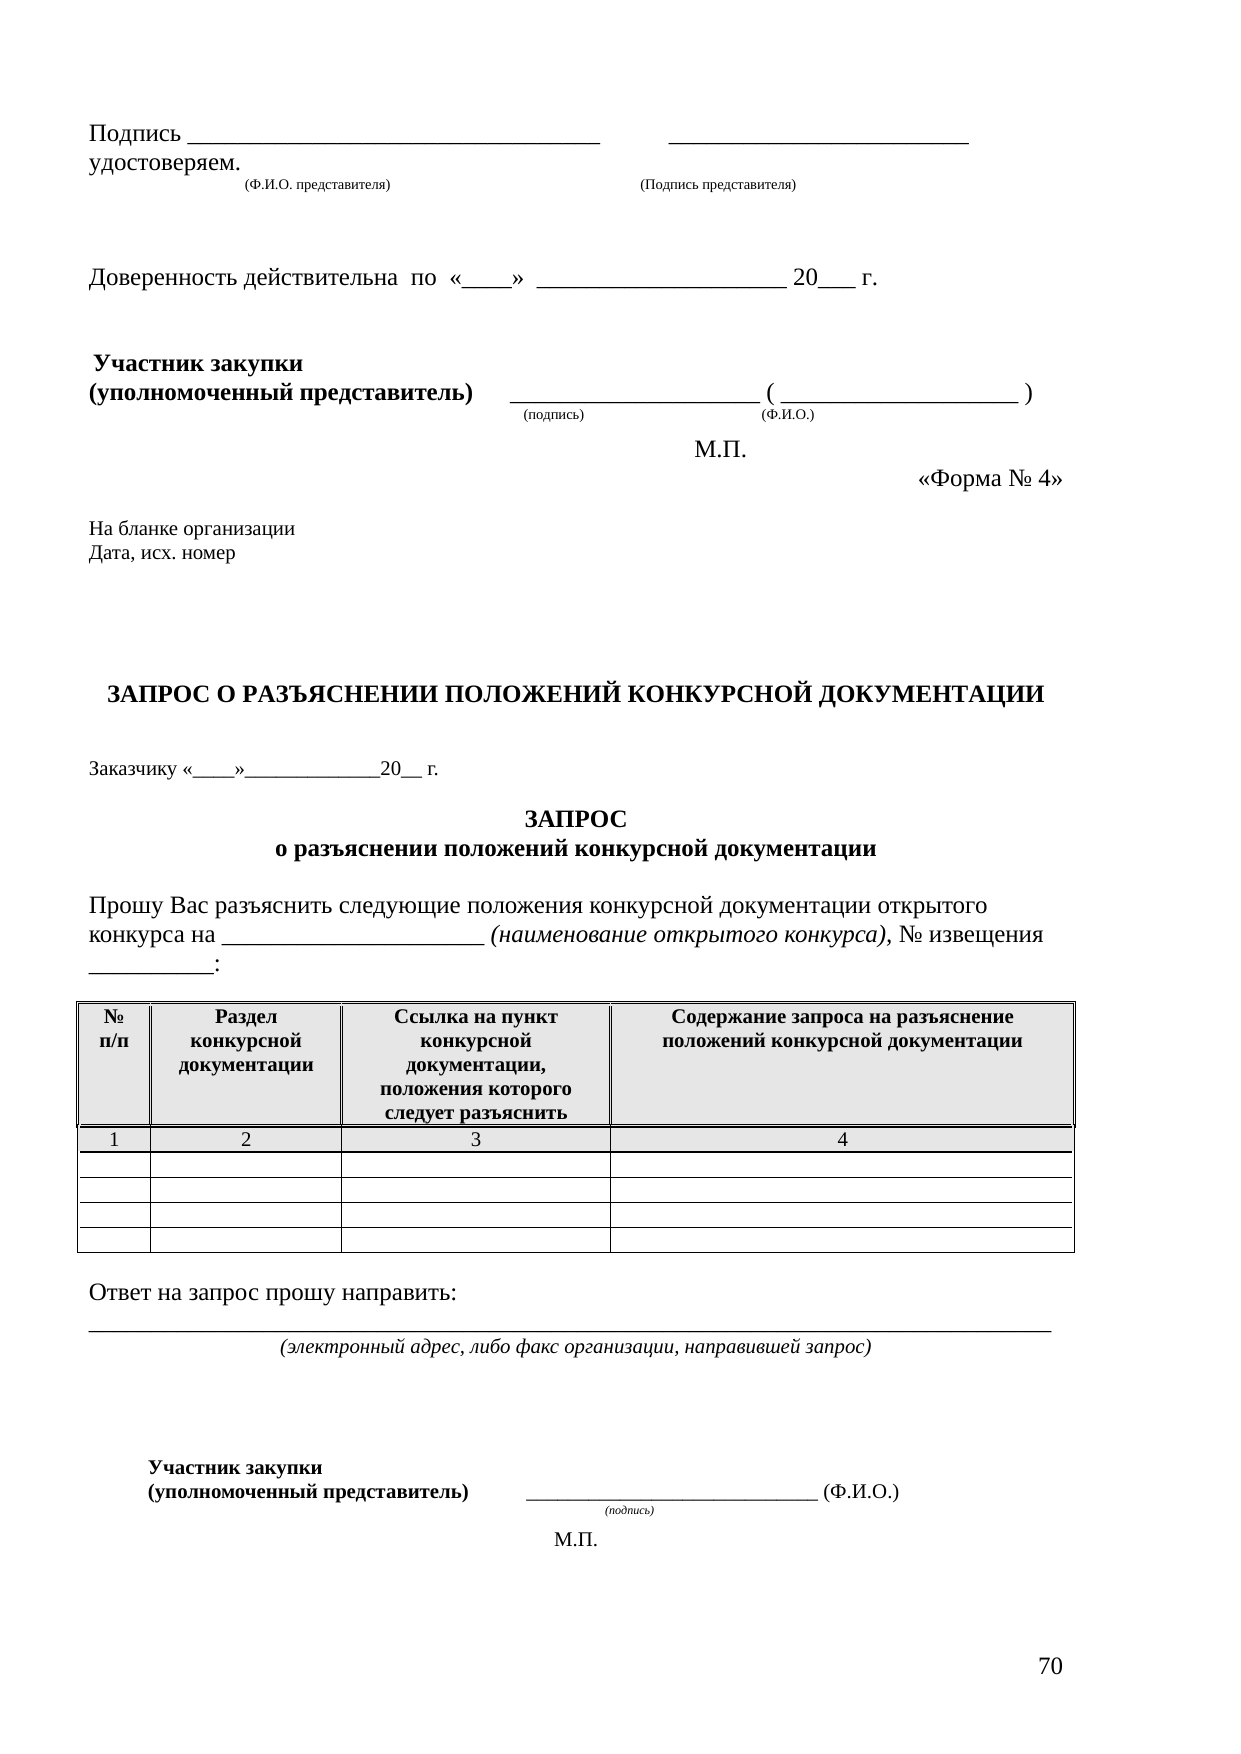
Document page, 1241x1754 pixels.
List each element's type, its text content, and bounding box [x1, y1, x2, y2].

text Заказчику «____»_____________20__ г. [89, 756, 1063, 780]
text ЗАПРОС [89, 804, 1063, 833]
text Участник закупки [89, 1455, 1063, 1479]
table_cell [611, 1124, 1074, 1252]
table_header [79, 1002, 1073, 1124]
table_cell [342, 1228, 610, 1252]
text (уполномоченный представитель) ____________________________ (Ф.И.О.) [148, 1479, 1063, 1503]
text Дата, исх. номер [89, 540, 1063, 564]
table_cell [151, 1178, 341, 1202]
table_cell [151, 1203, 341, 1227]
text (Ф.И.О. представителя) (Подпись представителя) [89, 176, 1063, 204]
text М.П. [694, 434, 1063, 463]
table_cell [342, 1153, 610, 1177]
text Ответ на запрос прошу направить: _____________________________________________________________________________ [89, 1277, 1063, 1334]
text (подпись) (Ф.И.О.) [89, 406, 1063, 434]
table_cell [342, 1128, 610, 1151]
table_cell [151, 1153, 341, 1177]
text (подпись) [605, 1503, 1063, 1527]
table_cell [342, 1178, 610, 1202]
text Доверенность действительна по «____» ____________________ 20___ г. [89, 262, 1063, 291]
text (электронный адрес, либо факс организации, направившей запрос) [89, 1334, 1063, 1358]
text М.П. [89, 1527, 1063, 1551]
text Прошу Вас разъяснить следующие положения конкурсной документации открытого конкурса на _____________________ (наименование открытого конкурса), № извещения __________: [89, 891, 1063, 977]
text Подпись _________________________________ ________________________ удостоверяем. [89, 118, 1063, 176]
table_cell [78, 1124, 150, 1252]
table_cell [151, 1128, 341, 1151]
text (уполномоченный представитель) ____________________ ( ___________________ ) [89, 377, 1063, 406]
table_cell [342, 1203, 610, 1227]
text ЗАПРОС О РАЗЪЯСНЕНИИ ПОЛОЖЕНИЙ КОНКУРСНОЙ ДОКУМЕНТАЦИИ [89, 679, 1063, 708]
text о разъяснении положений конкурсной документации [89, 833, 1063, 862]
text «Форма № 4» [89, 463, 1063, 492]
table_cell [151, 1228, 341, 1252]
text Участник закупки [74, 348, 1063, 377]
text На бланке организации [89, 516, 1063, 540]
